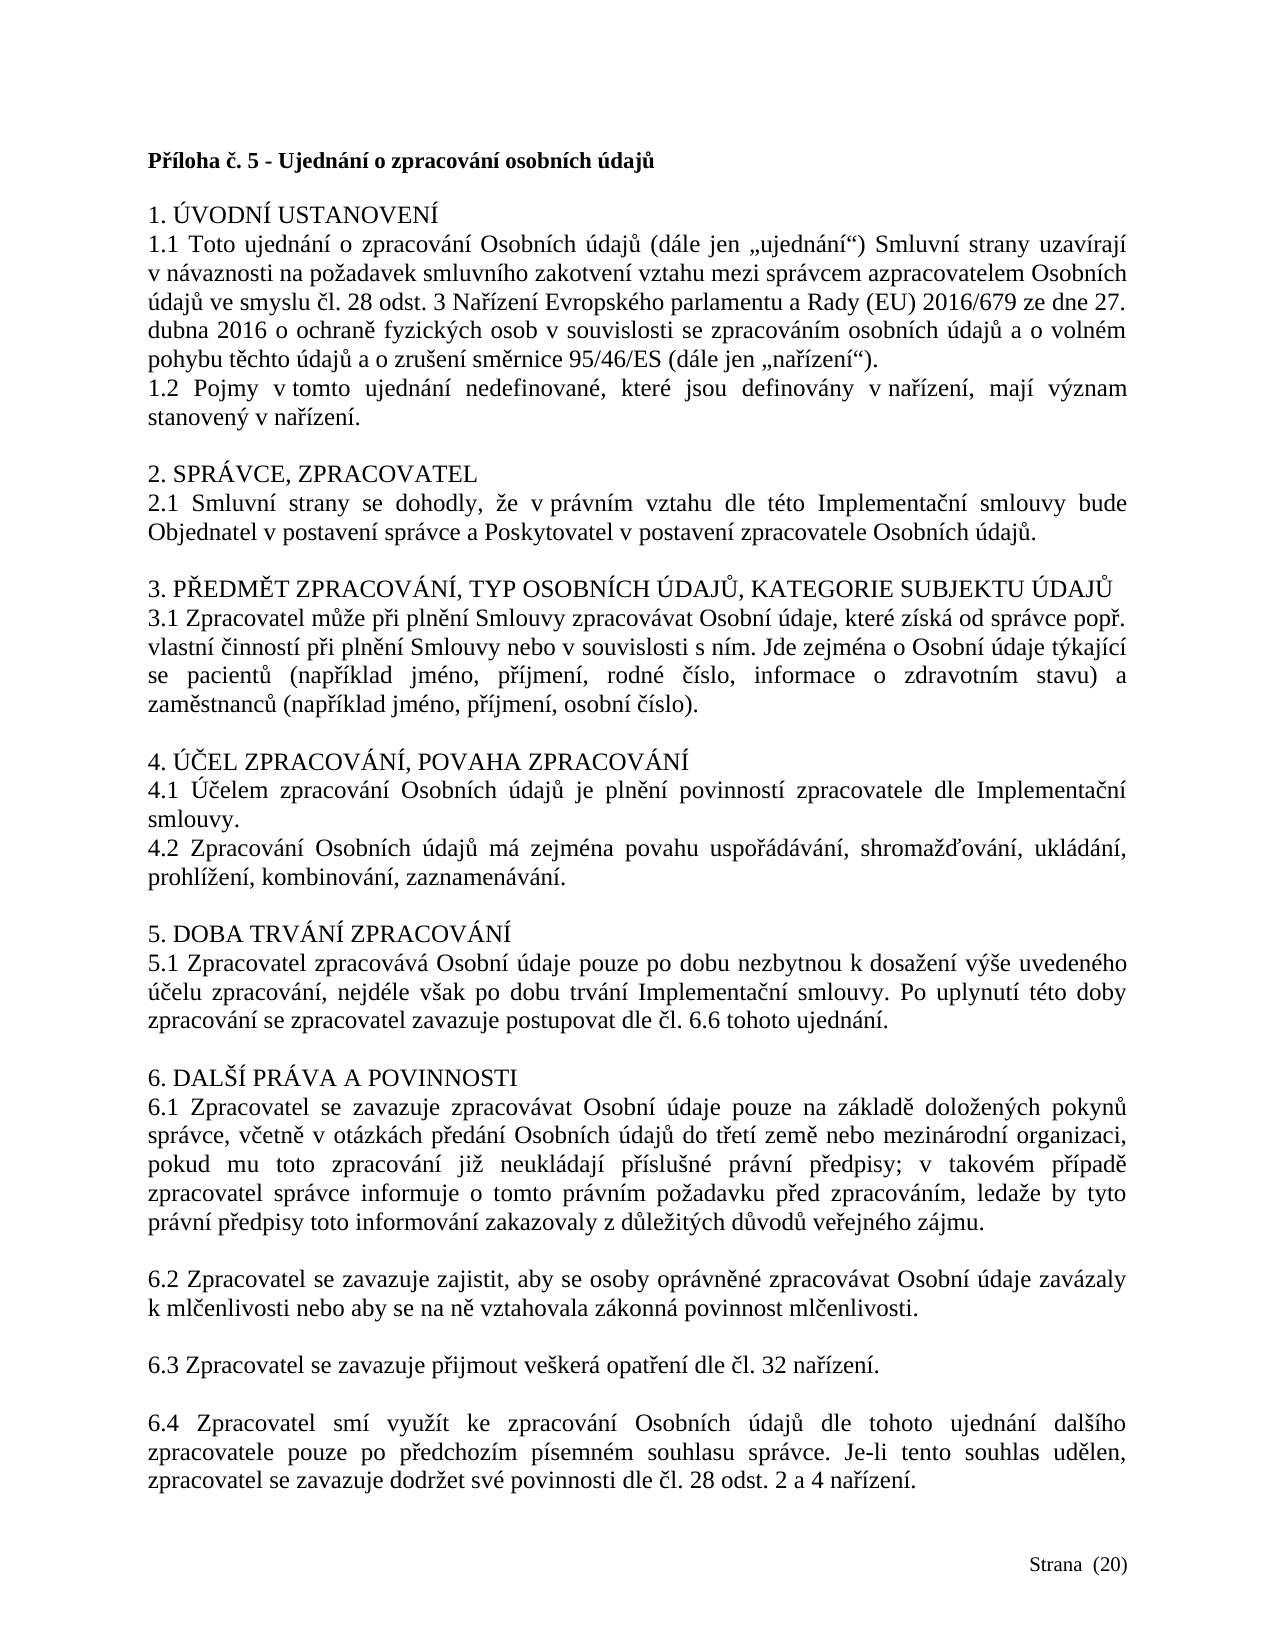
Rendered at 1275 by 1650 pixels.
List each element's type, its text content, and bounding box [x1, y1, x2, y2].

text 1.1 Toto ujednání o zpracování Osobních údajů (dále jen „ujednání“) Smluvní strany uzavírají v návaznosti na požadavek smluvního zakotvení vztahu mezi správcem azpracovatelem Osobních údajů ve smyslu čl. 28 odst. 3 Nařízení Evropského parlamentu a Rady (EU) 2016/679 ze dne 27. dubna 2016 o ochraně fyzických osob v souvislosti se zpracováním osobních údajů a o volném pohybu těchto údajů a o zrušení směrnice 95/46/ES (dále jen „nařízení“). [148, 229, 1127, 373]
text 6.1 Zpracovatel se zavazuje zpracovávat Osobní údaje pouze na základě doložených pokynů správce, včetně v otázkách předání Osobních údajů do třetí země nebo mezinárodní organizaci, pokud mu toto zpracování již neukládají příslušné právní předpisy; v takovém případě zpracovatel správce informuje o tomto právním požadavku před zpracováním, ledaže by tyto právní předpisy toto informování zakazovaly z důležitých důvodů veřejného zájmu. [148, 1092, 1127, 1235]
text 3.1 Zpracovatel může při plnění Smlouvy zpracovávat Osobní údaje, které získá od správce popř. vlastní činností při plnění Smlouvy nebo v souvislosti s ním. Jde zejména o Osobní údaje týkající se pacientů (například jméno, příjmení, rodné číslo, informace o zdravotním stavu) a zaměstnanců (například jméno, příjmení, osobní číslo). [148, 603, 1127, 718]
text 6. DALŠÍ PRÁVA A POVINNOSTI [148, 1063, 1127, 1092]
text 5. DOBA TRVÁNÍ ZPRACOVÁNÍ [148, 919, 1127, 948]
text 4. ÚČEL ZPRACOVÁNÍ, POVAHA ZPRACOVÁNÍ [148, 747, 1127, 775]
text 6.2 Zpracovatel se zavazuje zajistit, aby se osoby oprávněné zpracovávat Osobní údaje zavázaly k mlčenlivosti nebo aby se na ně vztahovala zákonná povinnost mlčenlivosti. [148, 1264, 1127, 1322]
text 4.2 Zpracování Osobních údajů má zejména povahu uspořádávání, shromažďování, ukládání, prohlížení, kombinování, zaznamenávání. [148, 833, 1127, 890]
text 1. ÚVODNÍ USTANOVENÍ [148, 200, 1127, 229]
text Příloha č. 5 - Ujednání o zpracování osobních údajů [148, 148, 1127, 174]
text 2. SPRÁVCE, ZPRACOVATEL [148, 459, 1127, 488]
text 5.1 Zpracovatel zpracovává Osobní údaje pouze po dobu nezbytnou k dosažení výše uvedeného účelu zpracování, nejdéle však po dobu trvání Implementační smlouvy. Po uplynutí této doby zpracování se zpracovatel zavazuje postupovat dle čl. 6.6 tohoto ujednání. [148, 948, 1127, 1034]
text 6.3 Zpracovatel se zavazuje přijmout veškerá opatření dle čl. 32 nařízení. [148, 1350, 1127, 1379]
text 6.4 Zpracovatel smí využít ke zpracování Osobních údajů dle tohoto ujednání dalšího zpracovatele pouze po předchozím písemném souhlasu správce. Je-li tento souhlas udělen, zpracovatel se zavazuje dodržet své povinnosti dle čl. 28 odst. 2 a 4 nařízení. [148, 1408, 1127, 1494]
text 4.1 Účelem zpracování Osobních údajů je plnění povinností zpracovatele dle Implementační smlouvy. [148, 775, 1127, 833]
text 2.1 Smluvní strany se dohodly, že v právním vztahu dle této Implementační smlouvy bude Objednatel v postavení správce a Poskytovatel v postavení zpracovatele Osobních údajů. [148, 488, 1127, 545]
text 3. PŘEDMĚT ZPRACOVÁNÍ, TYP OSOBNÍCH ÚDAJŮ, KATEGORIE SUBJEKTU ÚDAJŮ [148, 574, 1127, 603]
text 1.2 Pojmy v tomto ujednání nedefinované, které jsou definovány v nařízení, mají význam stanovený v nařízení. [148, 373, 1127, 430]
